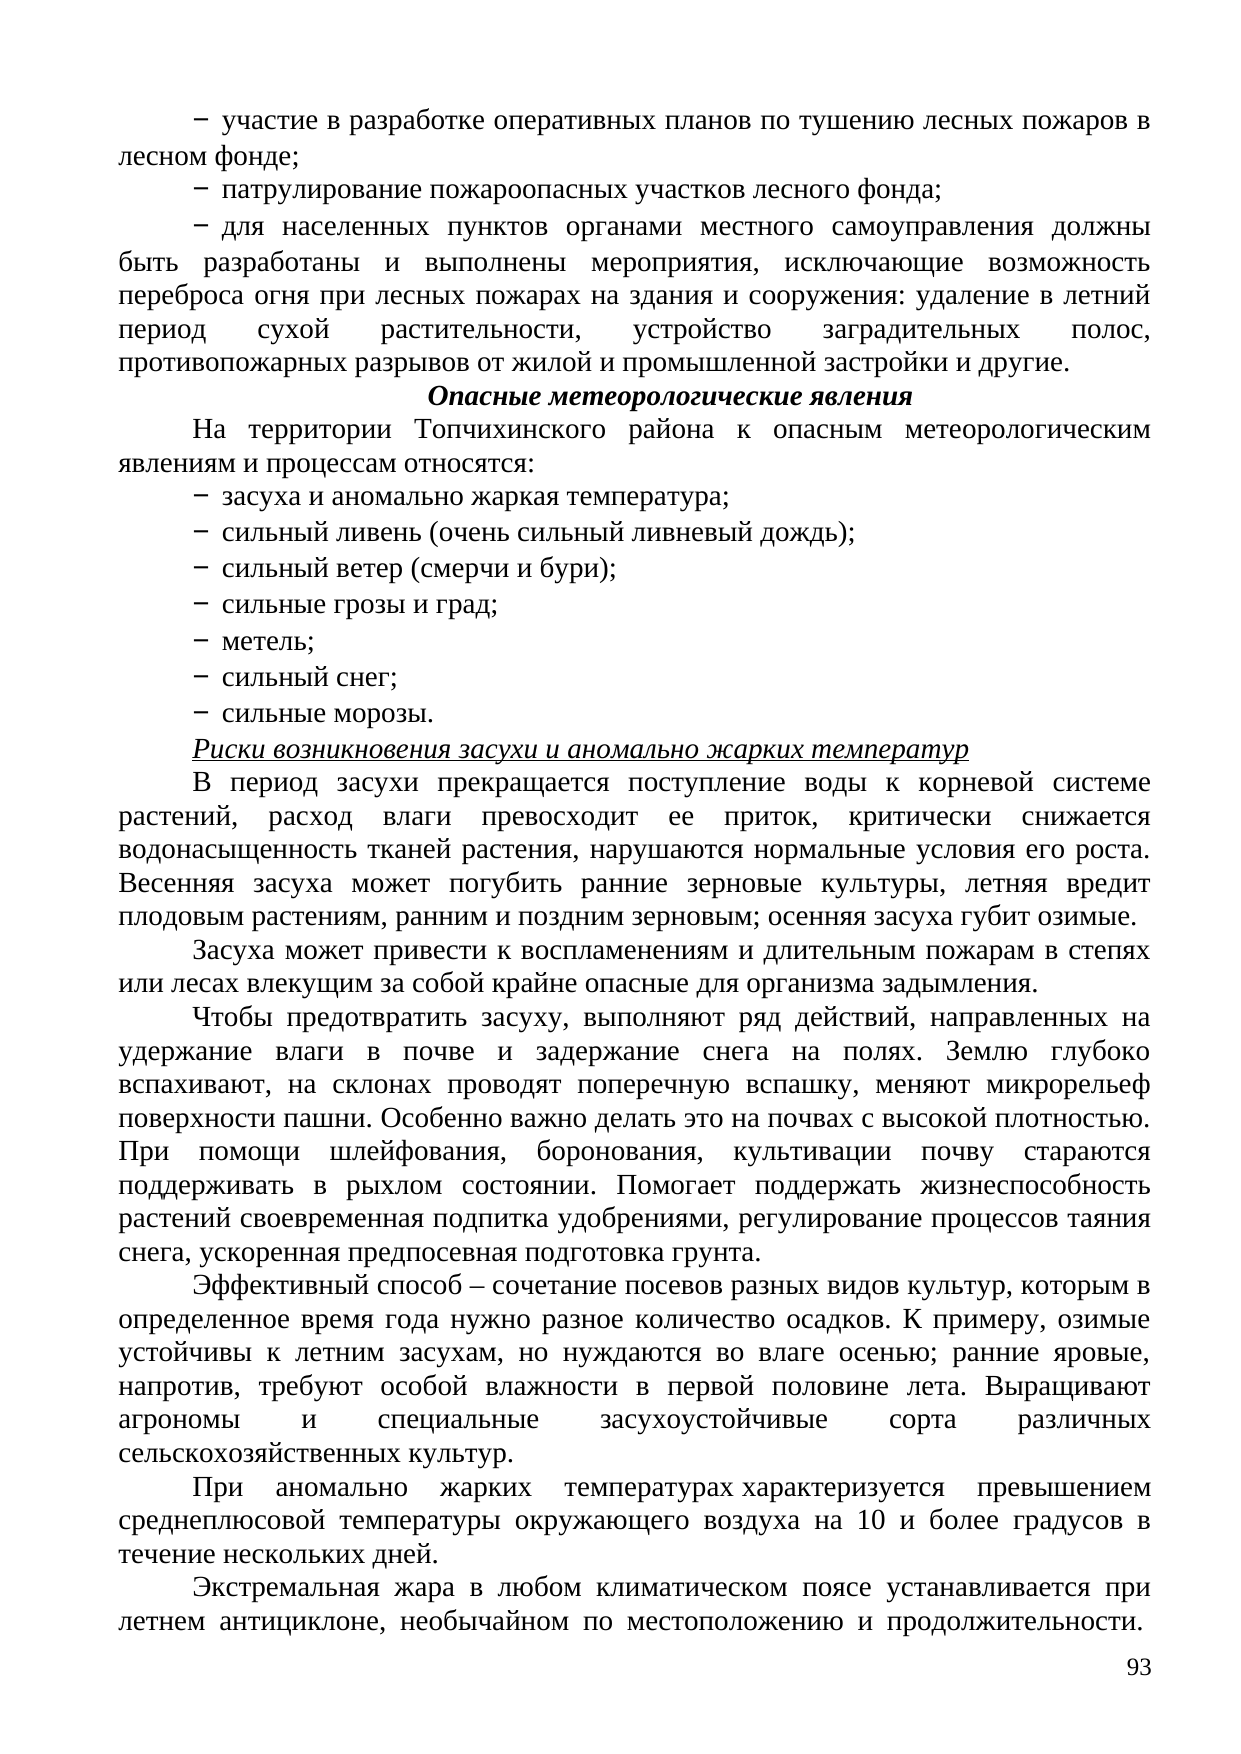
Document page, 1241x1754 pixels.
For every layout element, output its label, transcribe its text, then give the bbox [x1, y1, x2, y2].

list участие в разработке оперативных планов по тушению лесных пожаров в лесном фонде; [118, 102, 1152, 172]
list патрулирование пожароопасных участков лесного фонда; [118, 172, 1152, 208]
text Опасные метеорологические явления [118, 378, 1152, 411]
list для населенных пунктов органами местного самоуправления должны быть разработаны и выполнены мероприятия, исключающие возможность переброса огня при лесных пожарах на здания и сооружения: удаление в летний период сухой растительности, устройство заградительных полос, противопожарных разрывов от жилой и промышленной застройки и другие. [118, 208, 1152, 378]
text Засуха может привести к воспламенениям и длительным пожарам в степях или лесах влекущим за собой крайне опасные для организма задымления. [118, 932, 1152, 999]
list сильный ливень (очень сильный ливневый дождь); [118, 514, 1152, 551]
list засуха и аномально жаркая температура; [118, 478, 1152, 514]
list сильные грозы и град; [118, 587, 1152, 623]
list метель; [118, 623, 1152, 659]
list сильные морозы. [118, 695, 1152, 731]
text На территории Топчихинского района к опасным метеорологическим явлениям и процессам относятся: [118, 411, 1152, 478]
text В период засухи прекращается поступление воды к корневой системе растений, расход влаги превосходит ее приток, критически снижается водонасыщенность тканей растения, нарушаются нормальные условия его роста. Весенняя засуха может погубить ранние зерновые культуры, летняя вредит плодовым растениям, ранним и поздним зерновым; осенняя засуха губит озимые. [118, 764, 1152, 932]
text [118, 1569, 1152, 1636]
list сильный ветер (смерчи и бури); [118, 551, 1152, 587]
text Чтобы предотвратить засуху, выполняют ряд действий, направленных на удержание влаги в почве и задержание снега на полях. Землю глубоко вспахивают, на склонах проводят поперечную вспашку, меняют микрорельеф поверхности пашни. Особенно важно делать это на почвах с высокой плотностью. При помощи шлейфования, боронования, культивации почву стараются поддерживать в рыхлом состоянии. Помогает поддержать жизнеспособность растений своевременная подпитка удобрениями, регулирование процессов таяния снега, ускоренная предпосевная подготовка грунта. [118, 999, 1152, 1267]
text Риски возникновения засухи и аномально жарких температур [118, 731, 1152, 764]
text При аномально жарких температурах характеризуется превышением среднеплюсовой температуры окружающего воздуха на 10 и более градусов в течение нескольких дней. [118, 1469, 1152, 1569]
text Эффективный способ – сочетание посевов разных видов культур, которым в определенное время года нужно разное количество осадков. К примеру, озимые устойчивы к летним засухам, но нуждаются во влаге осенью; ранние яровые, напротив, требуют особой влажности в первой половине лета. Выращивают агрономы и специальные засухоустойчивые сорта различных сельскохозяйственных культур. [118, 1267, 1152, 1469]
list сильный снег; [118, 659, 1152, 695]
